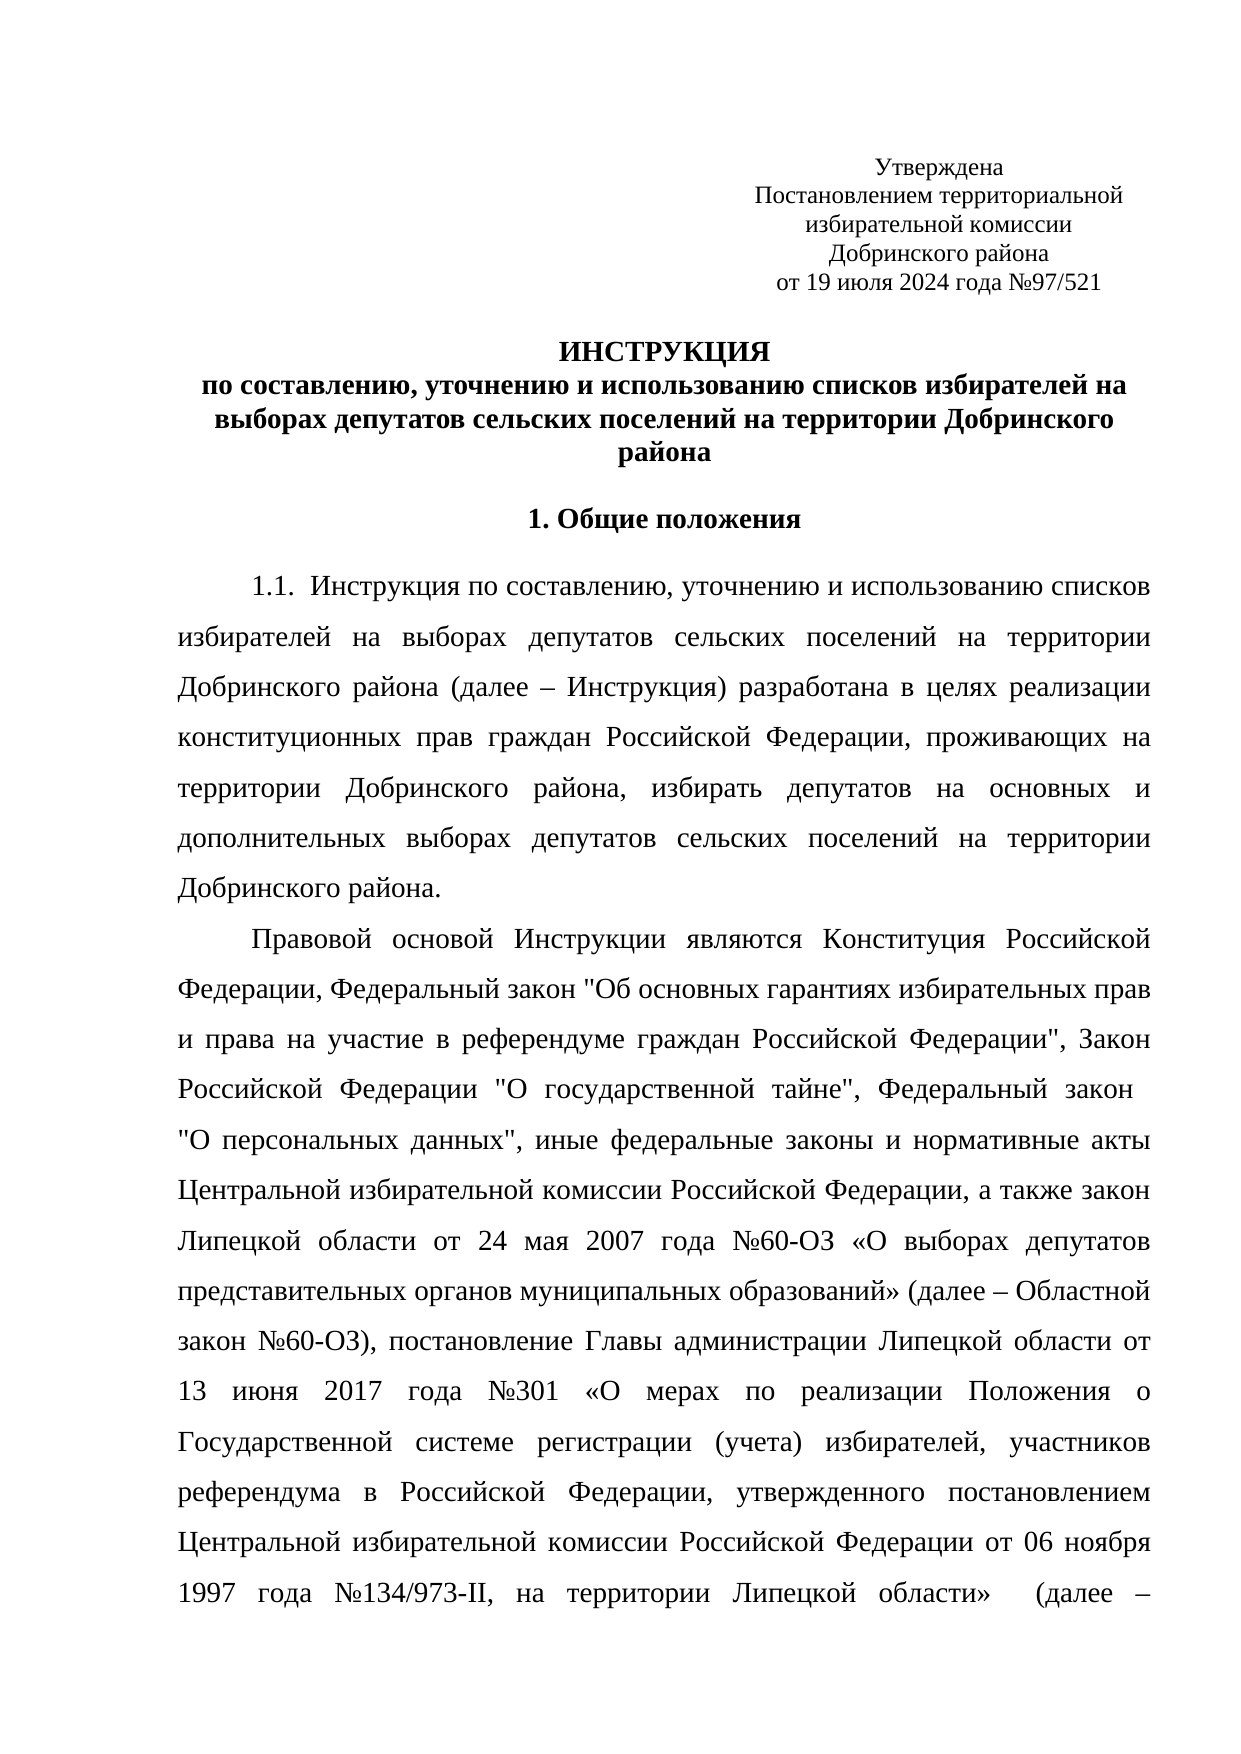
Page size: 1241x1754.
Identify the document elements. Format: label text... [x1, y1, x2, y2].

text 1. Общие положения [177, 501, 1152, 535]
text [177, 921, 1152, 1608]
text 1.1. Инструкция по составлению, уточнению и использованию списков избирателей на выборах депутатов сельских поселений на территории Добринского района (далее – Инструкция) разработана в целях реализации конституционных прав граждан Российской Федерации, проживающих на территории Добринского района, избирать депутатов на основных и дополнительных выборах депутатов сельских поселений на территории Добринского района. [177, 568, 1152, 904]
subtitle ИНСТРУКЦИЯ по составлению, уточнению и использованию списков избирателей на выборах депутатов сельских поселений на территории Добринского района [177, 334, 1152, 468]
table_header Утверждена Постановлением территориальной избирательной комиссии Добринского района от 19 июля 2024 года №97/521 [726, 152, 1152, 295]
